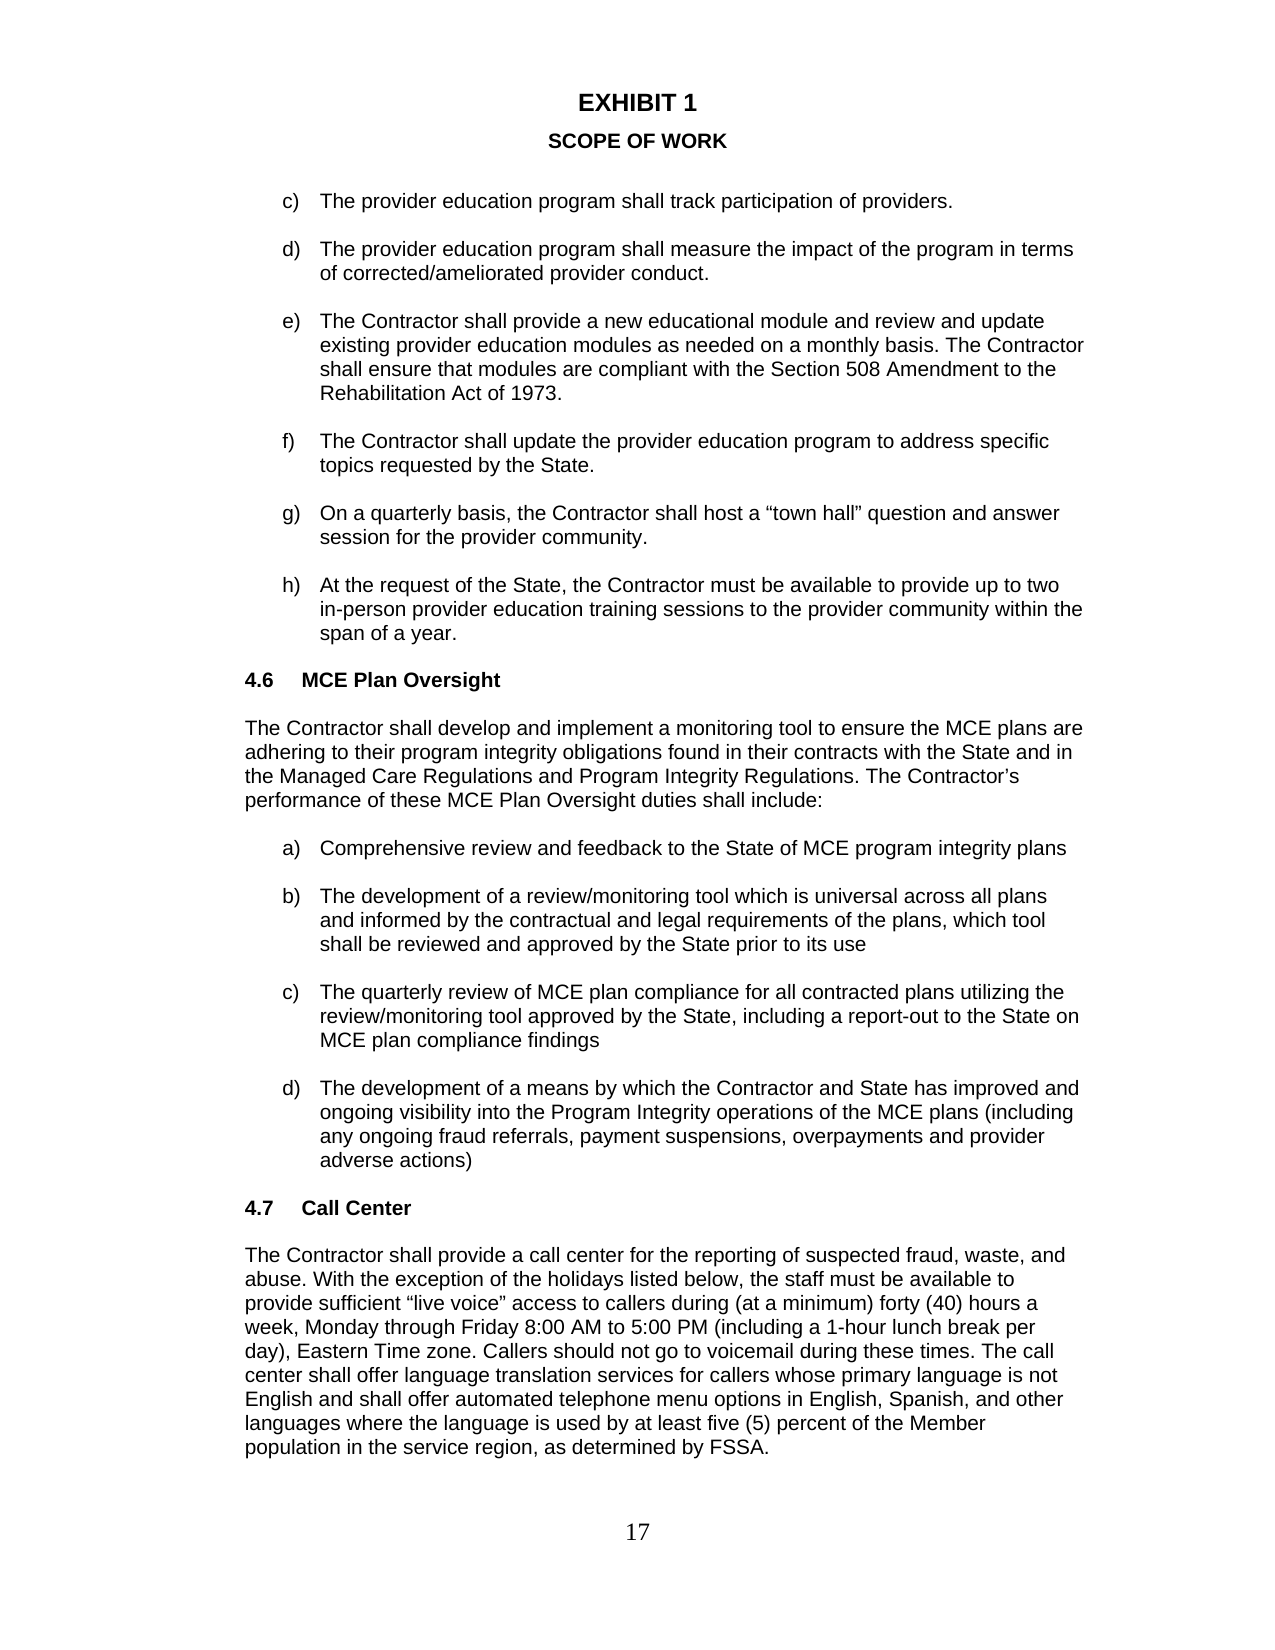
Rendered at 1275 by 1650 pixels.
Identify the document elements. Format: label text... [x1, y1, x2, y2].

list The Contractor shall provide a new educational module and review and update existing provider education modules as needed on a monthly basis. The Contractor shall ensure that modules are compliant with the Section 508 Amendment to the Rehabilitation Act of 1973. [282, 309, 1087, 405]
list At the request of the State, the Contractor must be available to provide up to two in-person provider education training sessions to the provider community within the span of a year. [282, 572, 1087, 644]
subtitle MCE Plan Oversight [244, 668, 1087, 692]
text The Contractor shall develop and implement a monitoring tool to ensure the MCE plans are adhering to their program integrity obligations found in their contracts with the State and in the Managed Care Regulations and Program Integrity Regulations. The Contractor’s performance of these MCE Plan Oversight duties shall include: [244, 716, 1087, 812]
list On a quarterly basis, the Contractor shall host a “town hall” question and answer session for the provider community. [282, 501, 1087, 548]
text The Contractor shall provide a call center for the reporting of suspected fraud, waste, and abuse. With the exception of the holidays listed below, the staff must be available to provide sufficient “live voice” access to callers during (at a minimum) forty (40) hours a week, Monday through Friday 8:00 AM to 5:00 PM (including a 1-hour lunch break per day), Eastern Time zone. Callers should not go to voicemail during these times. The call center shall offer language translation services for callers whose primary language is not English and shall offer automated telephone menu options in English, Spanish, and other languages where the language is used by at least five (5) percent of the Member population in the service region, as determined by FSSA. [244, 1243, 1087, 1459]
list The provider education program shall measure the impact of the program in terms of corrected/ameliorated provider conduct. [282, 237, 1087, 285]
list The Contractor shall update the provider education program to address specific topics requested by the State. [282, 429, 1087, 477]
list Comprehensive review and feedback to the State of MCE program integrity plans [282, 836, 1087, 860]
list The quarterly review of MCE plan compliance for all contracted plans utilizing the review/monitoring tool approved by the State, including a report-out to the State on MCE plan compliance findings [282, 980, 1087, 1052]
list The development of a means by which the Contractor and State has improved and ongoing visibility into the Program Integrity operations of the MCE plans (including any ongoing fraud referrals, payment suspensions, overpayments and provider adverse actions) [282, 1076, 1087, 1171]
list The development of a review/monitoring tool which is universal across all plans and informed by the contractual and legal requirements of the plans, which tool shall be reviewed and approved by the State prior to its use [282, 884, 1087, 956]
subtitle Call Center [244, 1195, 1087, 1219]
list The provider education program shall track participation of providers. [282, 189, 1087, 213]
